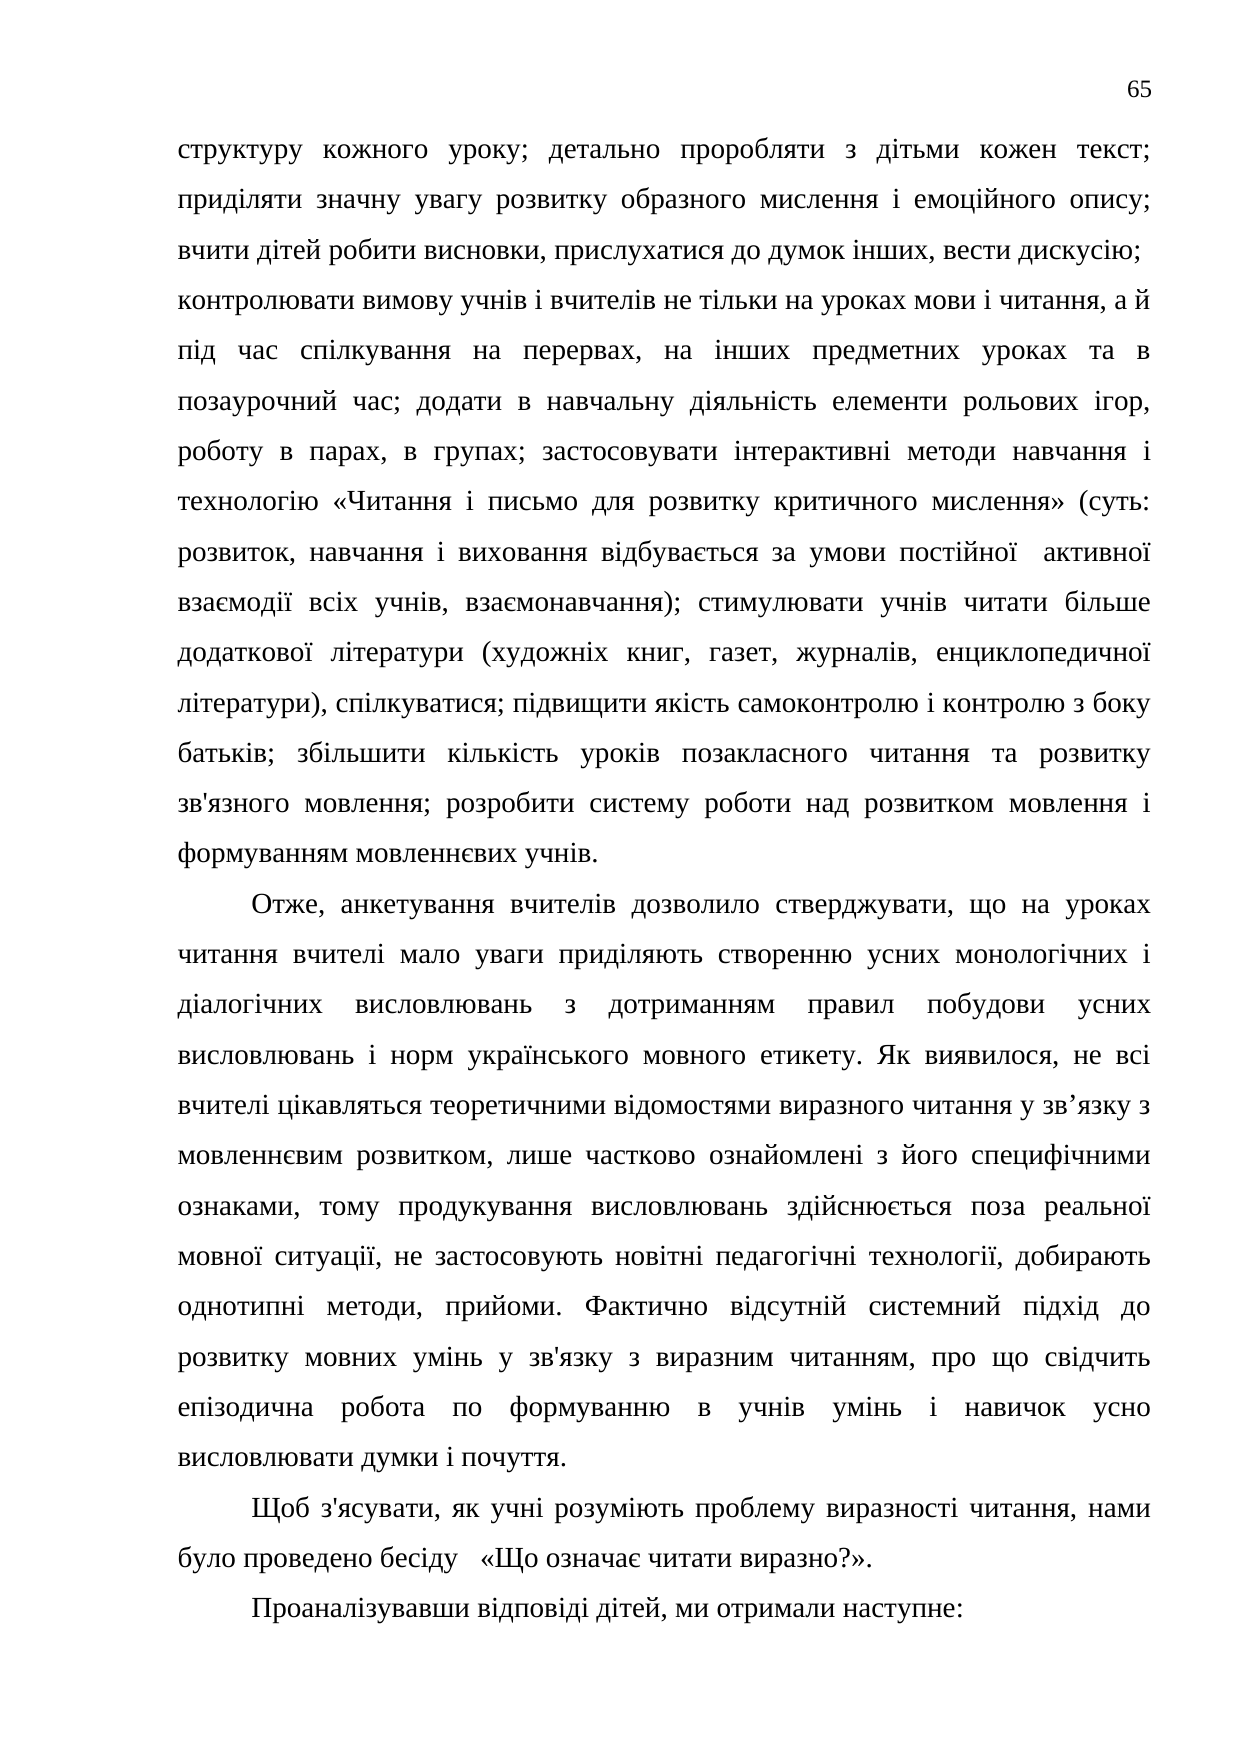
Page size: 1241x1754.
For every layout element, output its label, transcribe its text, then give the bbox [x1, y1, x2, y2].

text Щоб з'ясувати, як учні розуміють проблему виразності читання, нами було проведено бесіду «Що означає читати виразно?». [177, 1490, 1152, 1573]
text Отже, анкетування вчителів дозволило стверджувати, що на уроках читання вчителі мало уваги приділяють створенню усних монологічних і діалогічних висловлювань з дотриманням правил побудови усних висловлювань і норм українського мовного етикету. Як виявилося, не всі вчителі цікавляться теоретичними відомостями виразного читання у зв’язку з мовленнєвим розвитком, лише частково ознайомлені з його специфічними ознаками, тому продукування висловлювань здійснюється поза реальної мовної ситуації, не застосовують новітні педагогічні технології, добирають однотипні методи, прийоми. Фактично відсутній системний підхід до розвитку мовних умінь у зв'язку з виразним читанням, про що свідчить епізодична робота по формуванню в учнів умінь і навичок усно висловлювати думки і почуття. [177, 886, 1152, 1473]
text Проаналізувавши відповіді дітей, ми отримали наступне: [177, 1590, 1152, 1624]
text контролювати вимову учнів і вчителів не тільки на уроках мови і читання, а й під час спілкування на перервах, на інших предметних уроках та в позаурочний час; додати в навчальну діяльність елементи рольових ігор, роботу в парах, в групах; застосовувати інтерактивні методи навчання і технологію «Читання і письмо для розвитку критичного мислення» (суть: розвиток, навчання і виховання відбувається за умови постійної активної взаємодії всіх учнів, взаємонавчання); стимулювати учнів читати більше додаткової літератури (художніх книг, газет, журналів, енциклопедичної літератури), спілкуватися; підвищити якість самоконтролю і контролю з боку батьків; збільшити кількість уроків позакласного читання та розвитку зв'язного мовлення; розробити систему роботи над розвитком мовлення і формуванням мовленнєвих учнів. [177, 282, 1152, 869]
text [177, 131, 1152, 265]
